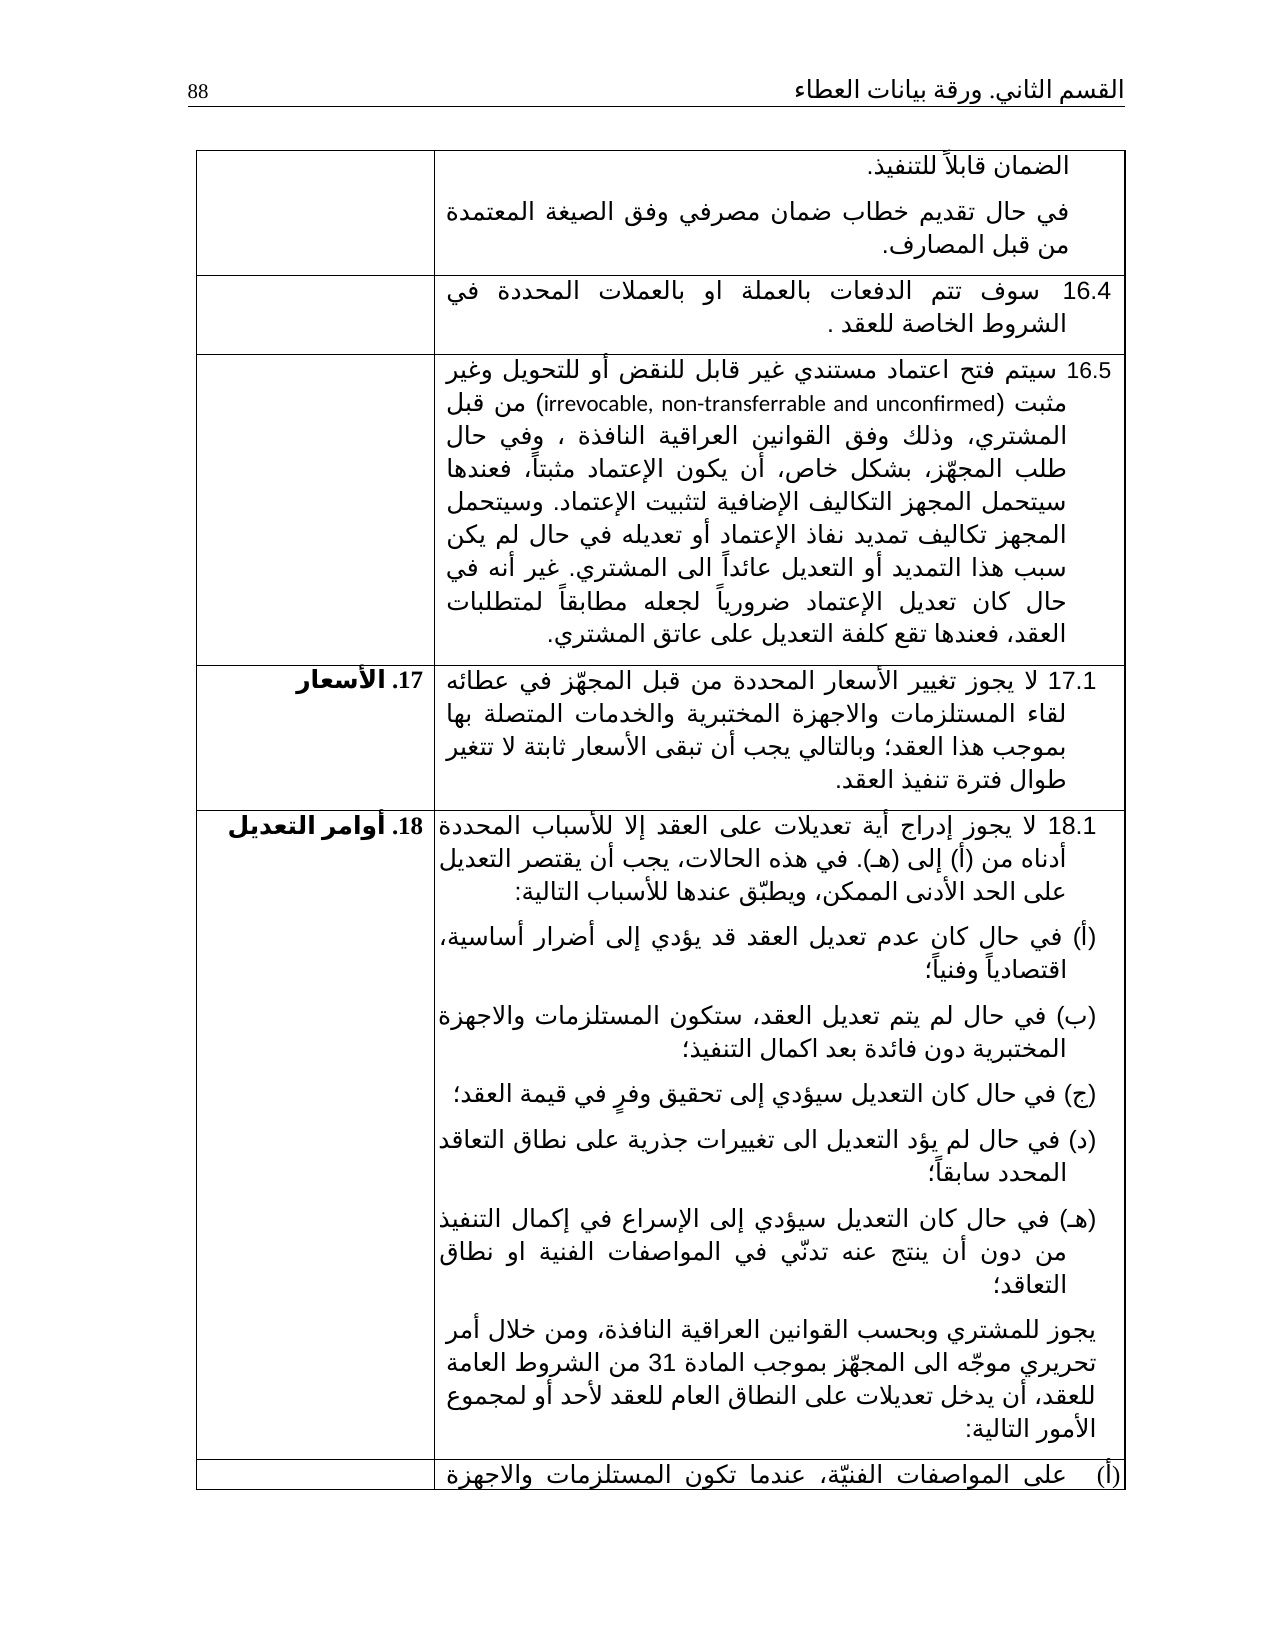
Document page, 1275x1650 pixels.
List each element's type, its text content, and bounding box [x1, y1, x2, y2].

table_cell [197, 355, 434, 664]
table_cell 18. أوامر التعديل [197, 811, 434, 1459]
table_cell [197, 1460, 434, 1489]
table_cell 18.1 لا يجوز إدراج أية تعديلات على العقد إلا للأسباب المحددة أدناه من (أ) إلى (هـ). في هذه الحالات، يجب أن يقتصر التعديل على الحد الأدنى الممكن، ويطبّق عندها للأسباب التالية: (أ) في حال كان عدم تعديل العقد قد يؤدي إلى أضرار أساسية، اقتصادياً وفنياً؛ (ب) في حال لم يتم تعديل العقد، ستكون المستلزمات والاجهزة المختبرية دون فائدة بعد اكمال التنفيذ؛ (ج) في حال كان التعديل سيؤدي إلى تحقيق وفرٍ في قيمة العقد؛ (د) في حال لم يؤد التعديل الى تغييرات جذرية على نطاق التعاقد المحدد سابقاً؛ (هـ) في حال كان التعديل سيؤدي إلى الإسراع في إكمال التنفيذ من دون أن ينتج عنه تدنّي في المواصفات الفنية او نطاق التعاقد؛ يجوز للمشتري وبحسب القوانين العراقية النافذة، ومن خلال أمر تحريري موجّه الى المجهّز بموجب المادة 31 من الشروط العامة للعقد، أن يدخل تعديلات على النطاق العام للعقد لأحد أو لمجموع الأمور التالية: [435, 811, 1124, 1459]
table_cell 17. الأسعار [197, 666, 434, 810]
table_cell 16.4 سوف تتم الدفعات بالعملة او بالعملات المحددة في الشروط الخاصة للعقد . [435, 276, 1124, 354]
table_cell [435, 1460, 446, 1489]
table_cell 17.1 لا يجوز تغيير الأسعار المحددة من قبل المجهّز في عطائه لقاء المستلزمات والاجهزة المختبرية والخدمات المتصلة بها بموجب هذا العقد؛ وبالتالي يجب أن تبقى الأسعار ثابتة لا تتغير طوال فترة تنفيذ العقد. [435, 666, 1124, 810]
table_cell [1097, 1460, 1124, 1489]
table_cell [197, 151, 434, 275]
table_cell 16.5 سيتم فتح اعتماد مستندي غير قابل للنقض أو للتحويل وغير مثبت (irrevocable, non-transferrable and unconfirmed) من قبل المشتري، وذلك وفق القوانين العراقية النافذة ، وفي حال طلب المجهّز، بشكل خاص، أن يكون الإعتماد مثبتاً، فعندها سيتحمل المجهز التكاليف الإضافية لتثبيت الإعتماد. وسيتحمل المجهز تكاليف تمديد نفاذ الإعتماد أو تعديله في حال لم يكن سبب هذا التمديد أو التعديل عائداً الى المشتري. غير أنه في حال كان تعديل الإعتماد ضرورياً لجعله مطابقاً لمتطلبات العقد، فعندها تقع كلفة التعديل على عاتق المشتري. [435, 355, 1124, 664]
table_cell [197, 276, 434, 354]
